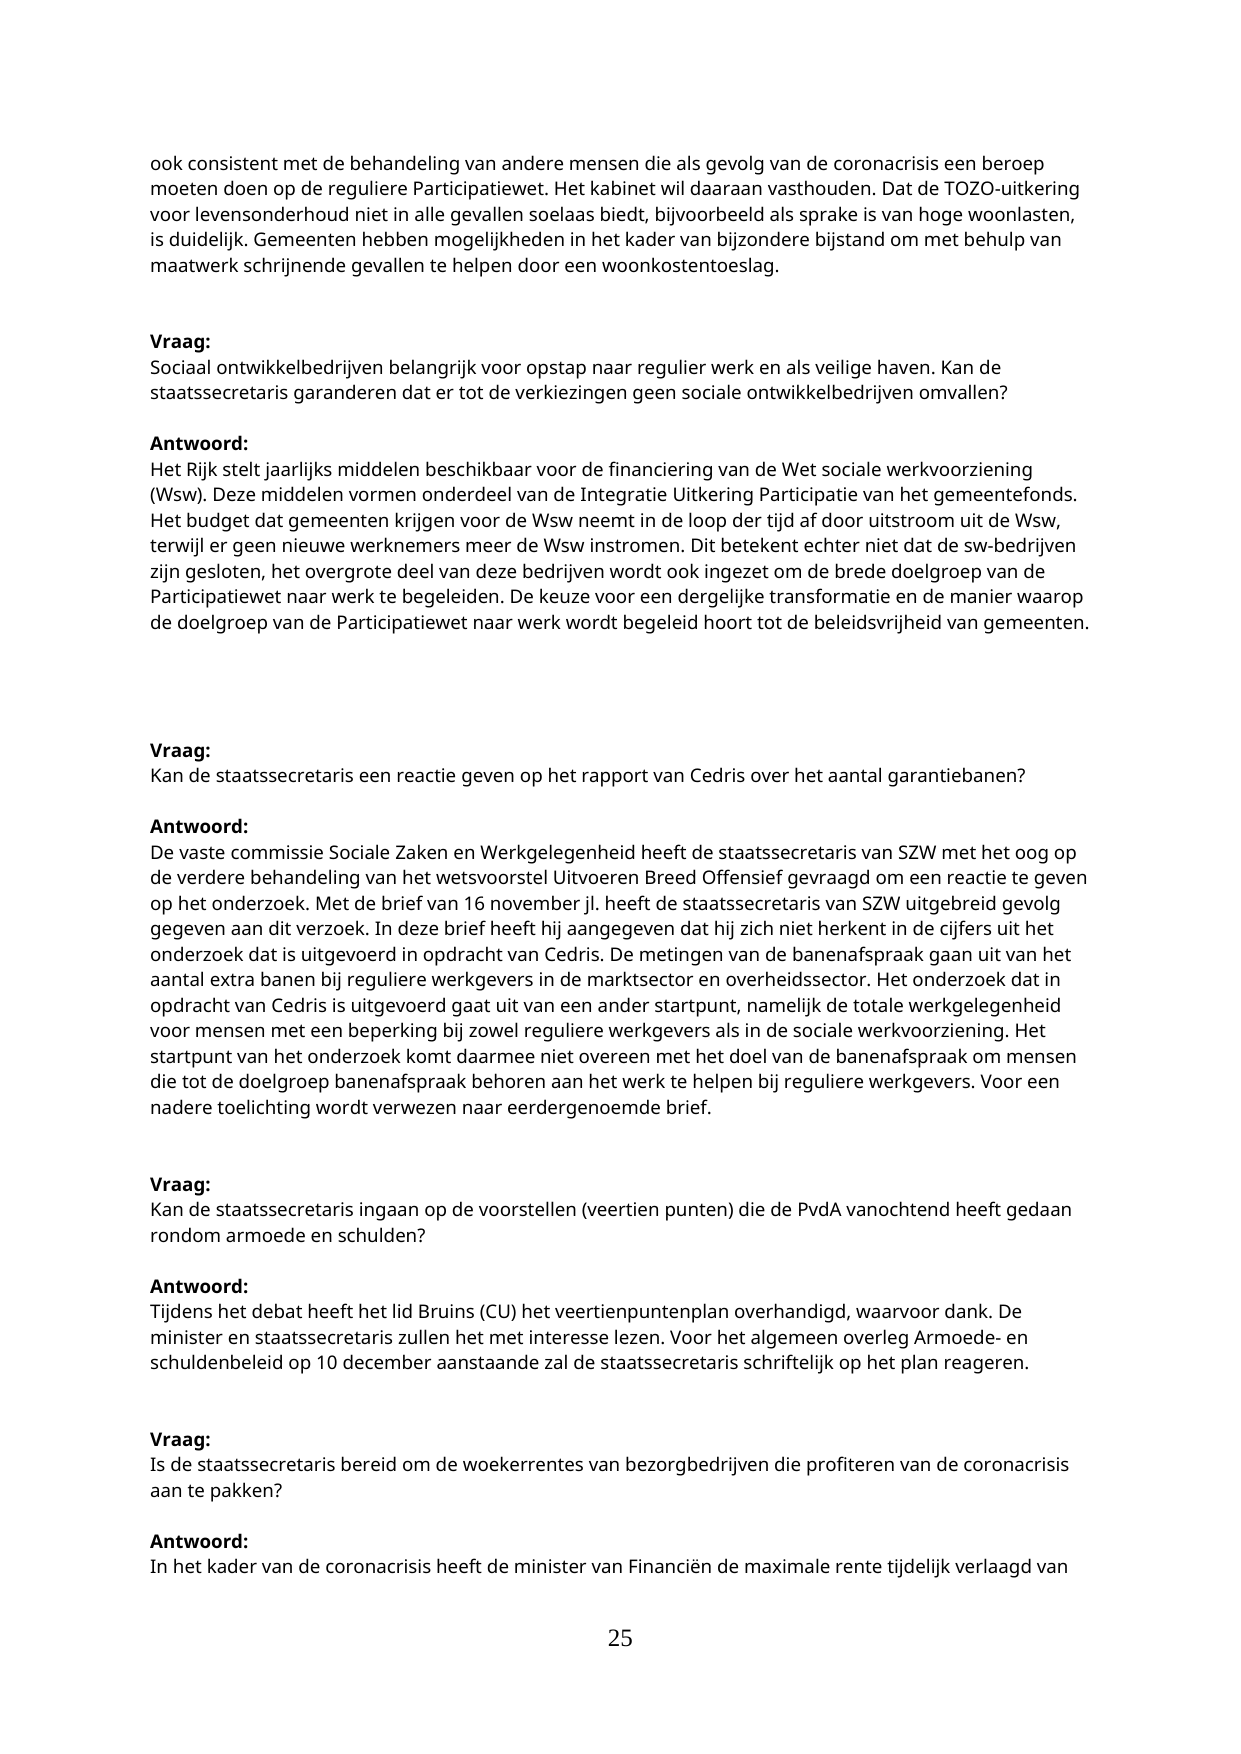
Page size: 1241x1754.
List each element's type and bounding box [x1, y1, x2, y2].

text [150, 150, 1090, 1579]
